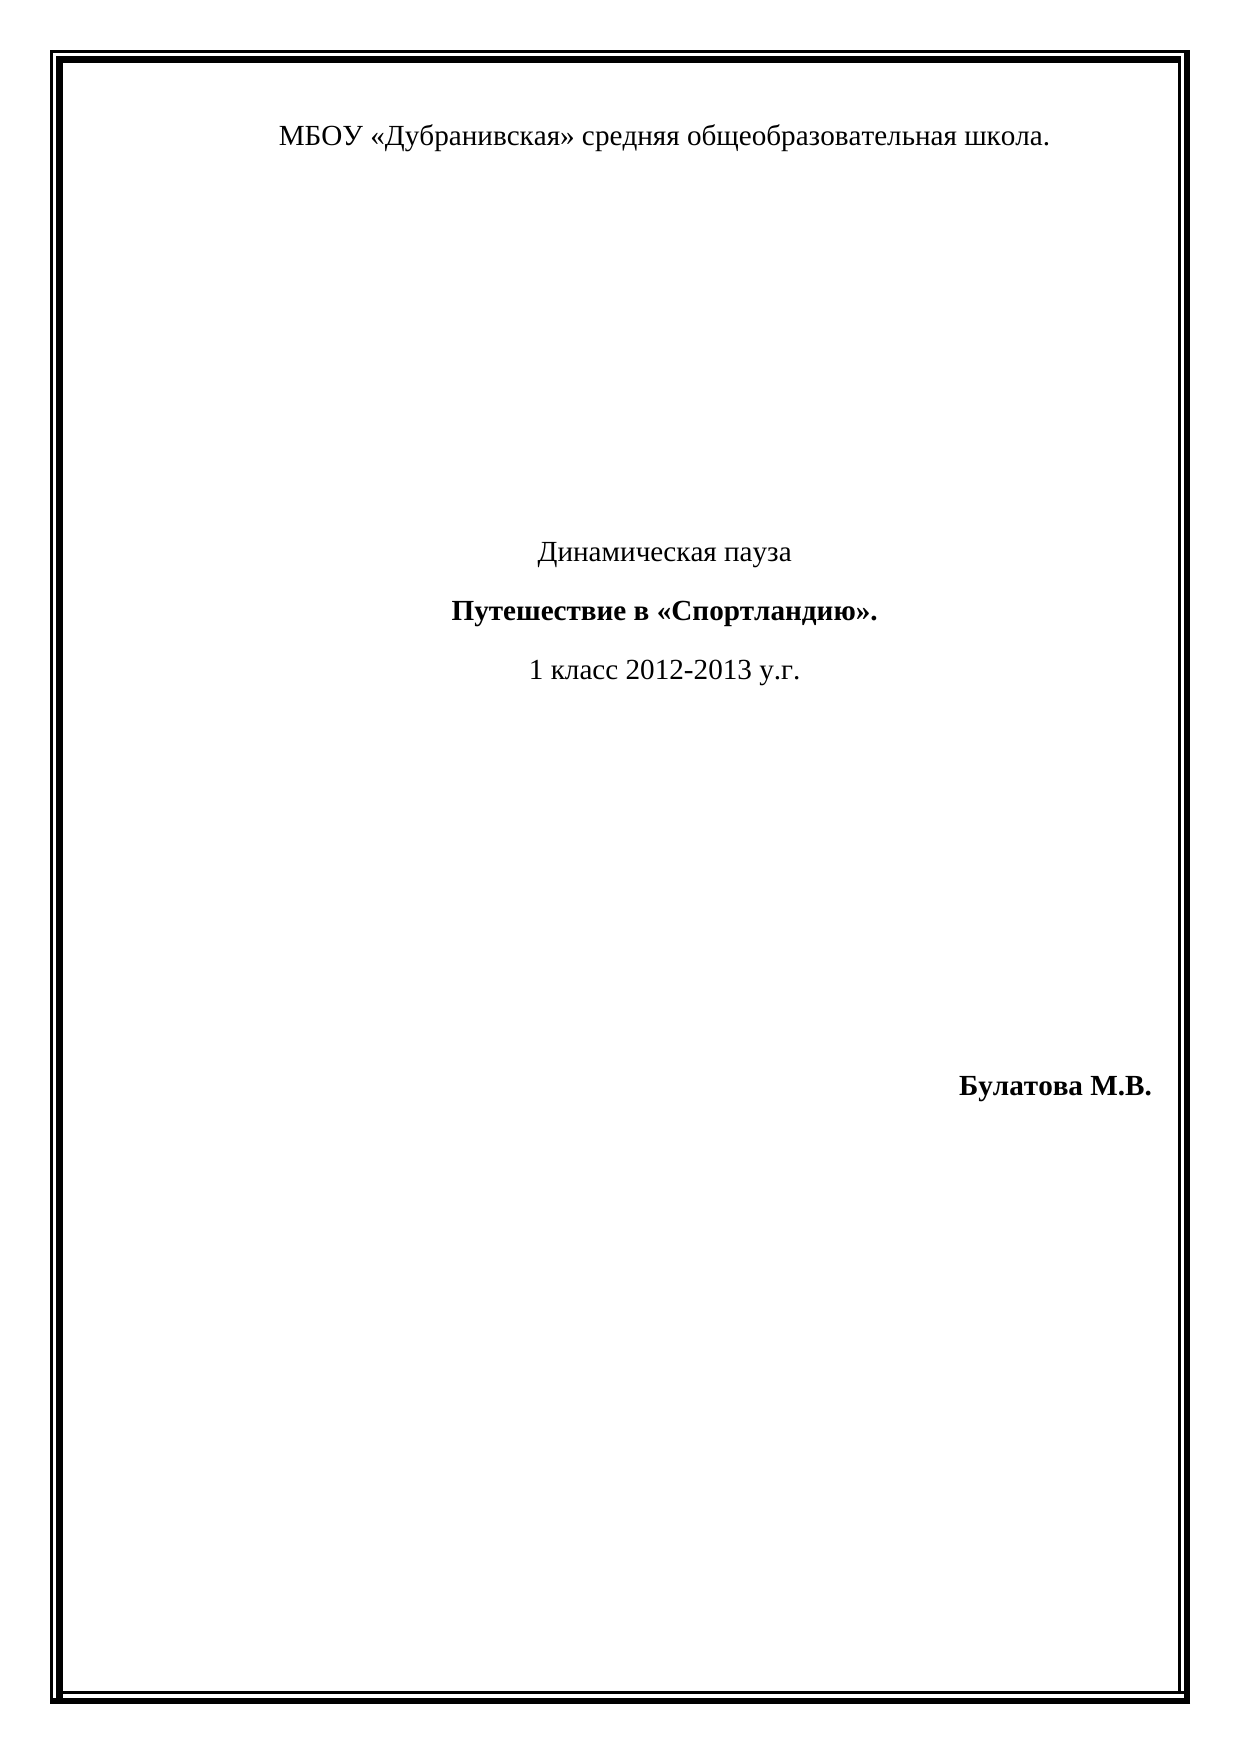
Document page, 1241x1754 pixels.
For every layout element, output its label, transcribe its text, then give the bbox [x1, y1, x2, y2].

text Путешествие в «Спортландию». [177, 593, 1152, 627]
text 1 класс 2012-2013 у.г. [177, 652, 1152, 686]
text Булатова М.В. [177, 1068, 1152, 1102]
text Динамическая пауза [177, 534, 1152, 567]
text МБОУ «Дубранивская» средняя общеобразовательная школа. [177, 118, 1152, 152]
